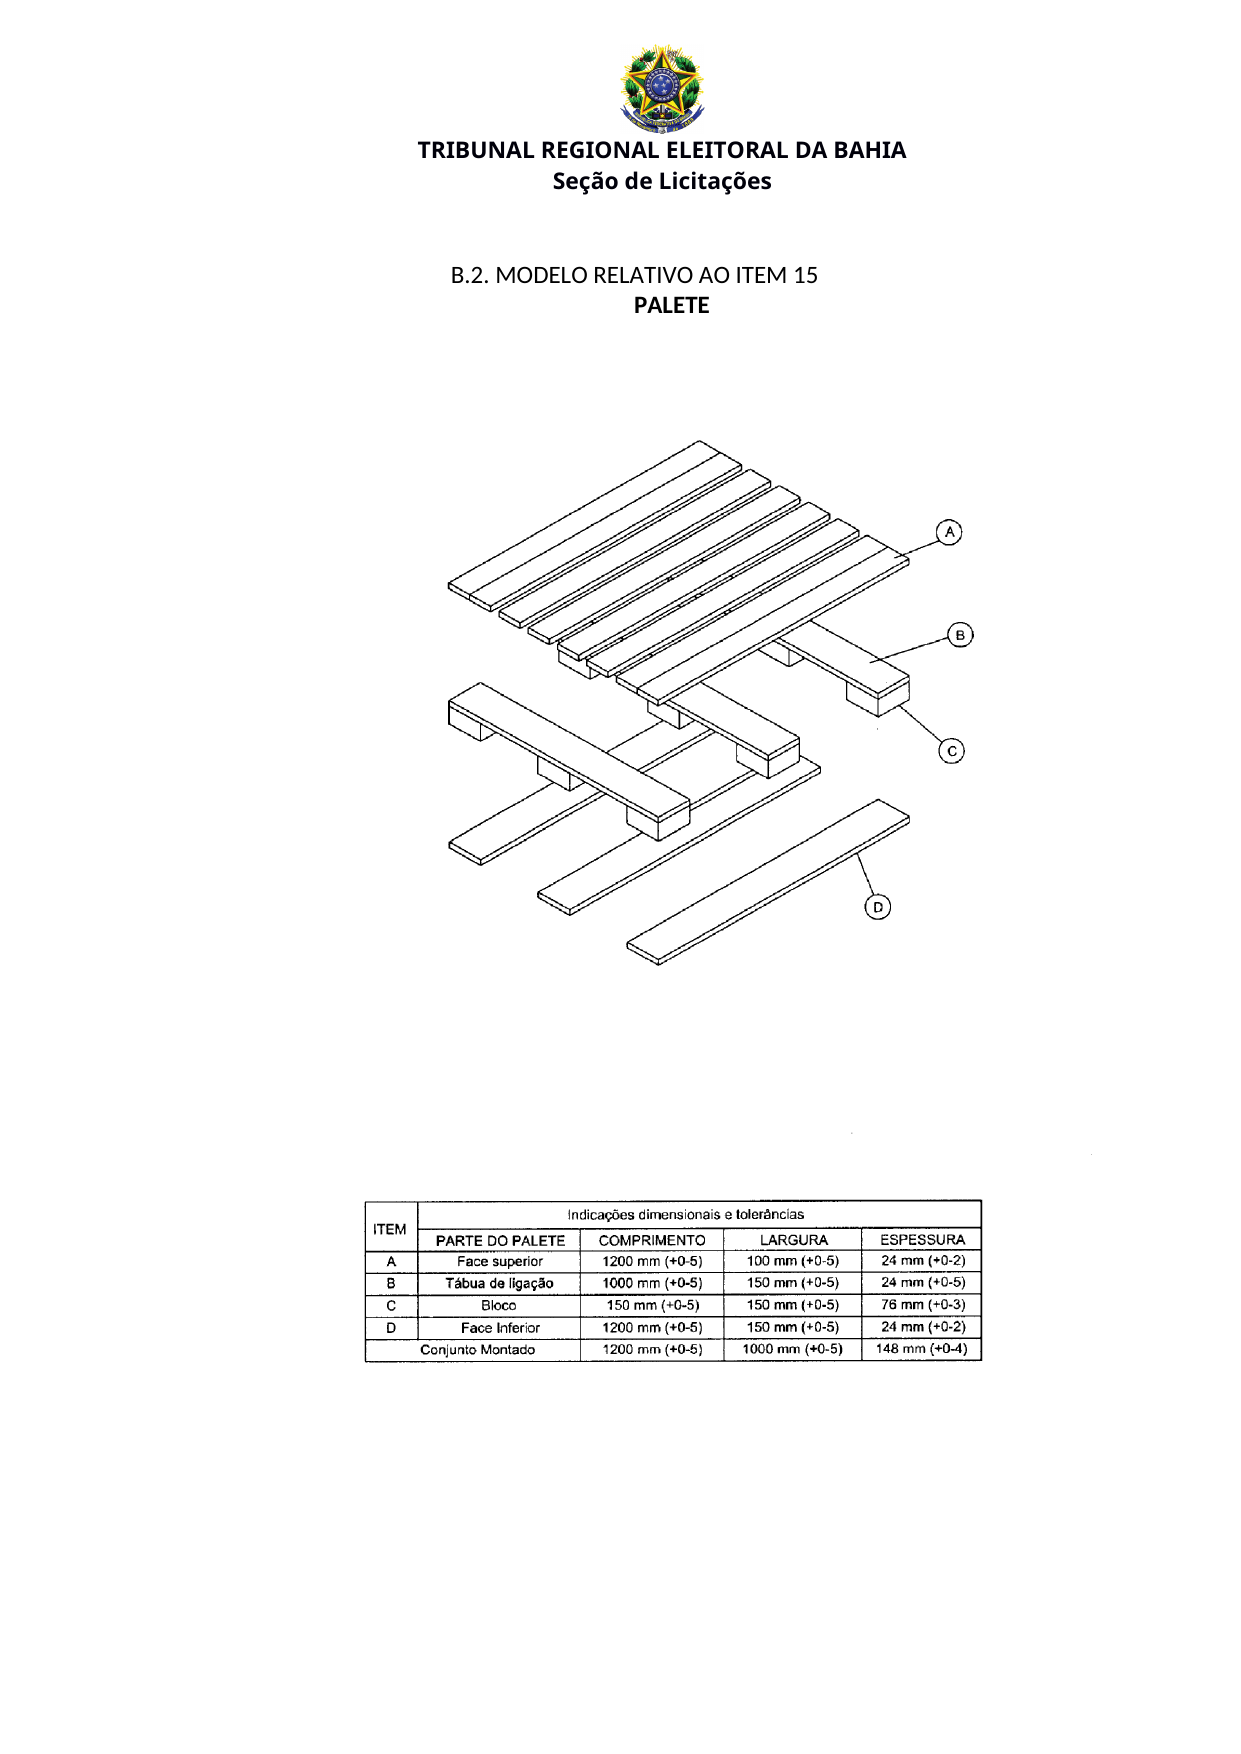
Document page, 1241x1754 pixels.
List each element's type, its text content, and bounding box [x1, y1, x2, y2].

picture [229, 381, 1115, 1493]
text PALETE [148, 289, 1196, 320]
list B.2. MODELO RELATIVO AO ITEM 15 [103, 259, 1166, 289]
